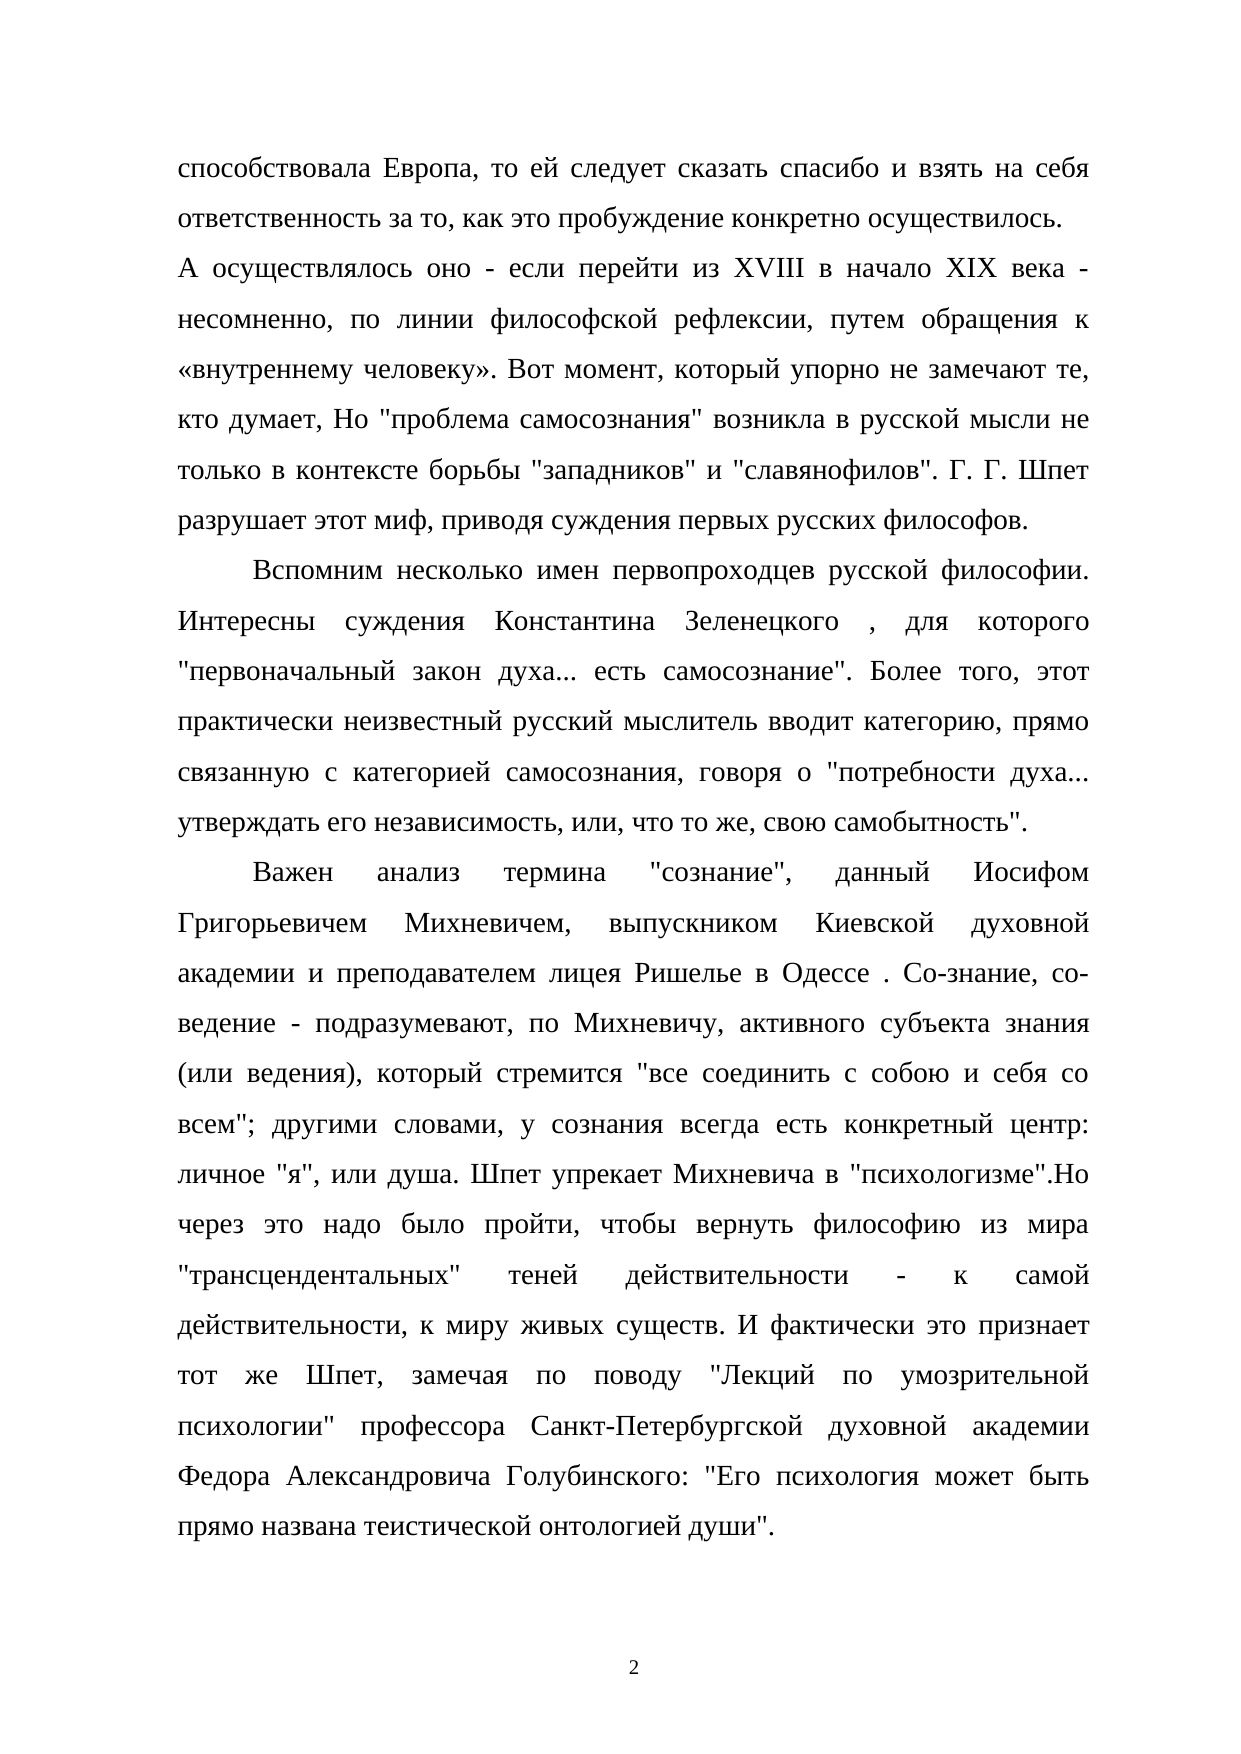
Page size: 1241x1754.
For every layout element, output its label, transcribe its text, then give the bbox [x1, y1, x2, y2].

text Важен анализ термина "сознание", данный Иосифом Григорьевичем Михневичем, выпускником Киевской духовной академии и преподавателем лицея Ришелье в Одессе . Со-знание, со-ведение - подразумевают, по Михневичу, активного субъекта знания (или ведения), который стремится "все соединить с собою и себя со всем"; другими словами, у сознания всегда есть конкретный центр: личное "я", или душа. Шпет упрекает Михневича в "психологизме".Но через это надо было пройти, чтобы вернуть философию из мира "трансцендентальных" теней действительности - к самой действительности, к миру живых существ. И фактически это признает тот же Шпет, замечая по поводу "Лекций по умозрительной психологии" профессора Санкт-Петербургской духовной академии Федора Александровича Голубинского: "Его психология может быть прямо названа теистической онтологией души". [177, 854, 1090, 1542]
text Вспомним несколько имен первопроходцев русской философии. Интересны суждения Константина Зеленецкого , для которого "первоначальный закон духа... есть самосознание". Более того, этот практически неизвестный русский мыслитель вводит категорию, прямо связанную с категорией самосознания, говоря о "потребности духа... утверждать его независимость, или, что то же, свою самобытность". [177, 552, 1090, 838]
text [177, 150, 1090, 234]
text А осуществлялось оно - если перейти из ХVIII в начало ХIХ века - несомненно, по линии философской рефлексии, путем обращения к «внутреннему человеку». Вот момент, который упорно не замечают те, кто думает, Но "проблема самосознания" возникла в русской мысли не только в контексте борьбы "западников" и "славянофилов". Г. Г. Шпет разрушает этот миф, приводя суждения первых русских философов. [177, 251, 1090, 536]
